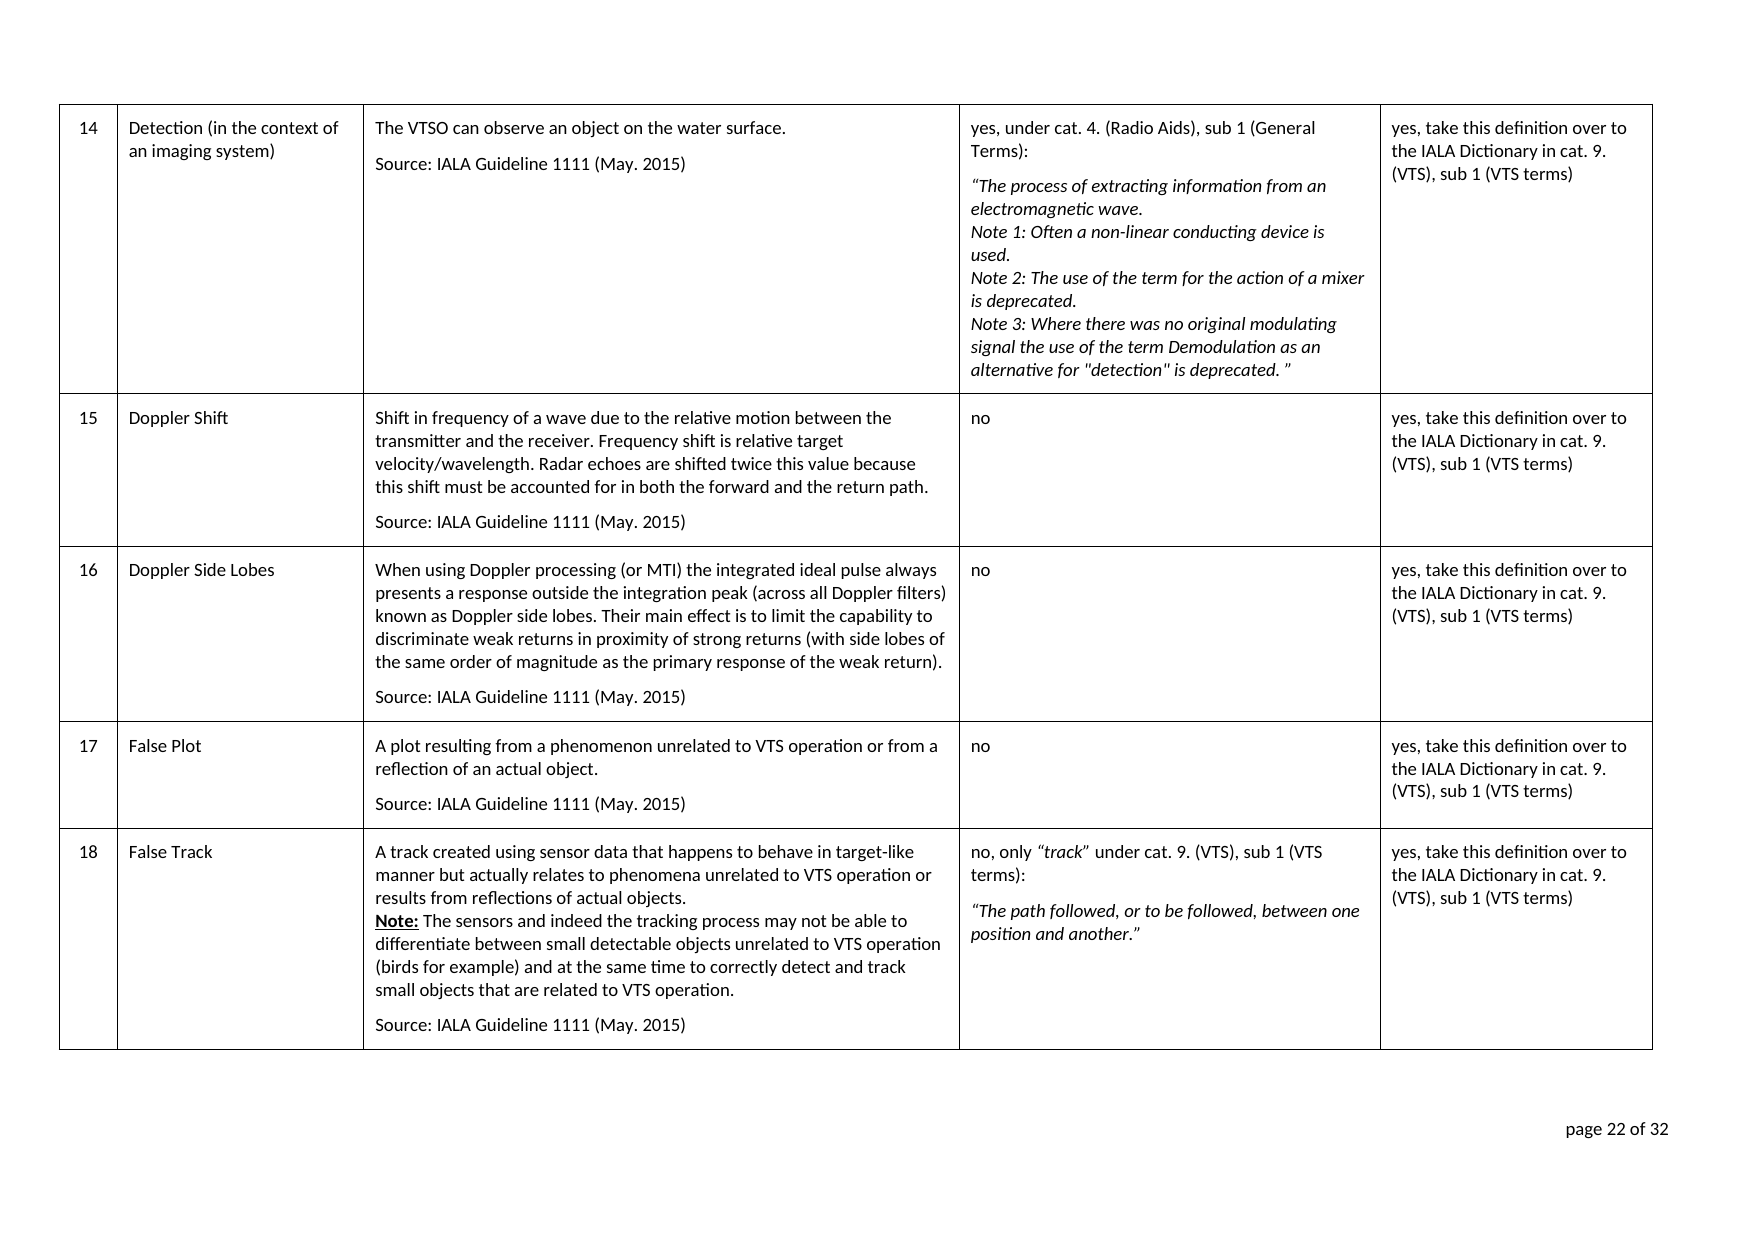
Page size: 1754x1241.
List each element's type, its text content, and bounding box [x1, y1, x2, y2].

table_cell no [960, 722, 1380, 828]
table_cell The VTSO can observe an object on the water surface. Source: IALA Guideline 1111 (May. 2015) [364, 105, 959, 393]
table_cell 16 [60, 547, 117, 721]
table_cell Shift in frequency of a wave due to the relative motion between the transmitter and the receiver. Frequency shift is relative target velocity/wavelength. Radar echoes are shifted twice this value because this shift must be accounted for in both the forward and the return path. Source: IALA Guideline 1111 (May. 2015) [364, 394, 959, 546]
table_cell A plot resulting from a phenomenon unrelated to VTS operation or from a reflection of an actual object. Source: IALA Guideline 1111 (May. 2015) [364, 722, 959, 828]
table_cell Detection (in the context of an imaging system) [118, 105, 363, 393]
table_cell no [960, 394, 1380, 546]
table_cell Doppler Shift [118, 394, 363, 546]
table_cell yes, take this definition over to the IALA Dictionary in cat. 9. (VTS), sub 1 (VTS terms) [1381, 394, 1652, 546]
table_cell yes, take this definition over to the IALA Dictionary in cat. 9. (VTS), sub 1 (VTS terms) [1381, 105, 1652, 393]
table_cell 15 [60, 394, 117, 546]
table_cell yes, under cat. 4. (Radio Aids), sub 1 (General Terms): “The process of extracting information from an electromagnetic wave. Note 1: Often a non-linear conducting device is used. Note 2: The use of the term for the action of a mixer is deprecated. Note 3: Where there was no original modulating signal the use of the term Demodulation as an alternative for "detection" is deprecated. ” [960, 105, 1380, 393]
table_cell no, only “track” under cat. 9. (VTS), sub 1 (VTS terms): “The path followed, or to be followed, between one position and another.” [960, 829, 1380, 1049]
table_cell False Track [118, 829, 363, 1049]
table_cell yes, take this definition over to the IALA Dictionary in cat. 9. (VTS), sub 1 (VTS terms) [1381, 547, 1652, 721]
table_cell 17 [60, 722, 117, 828]
table_cell 18 [60, 829, 117, 1049]
table_cell 14 [60, 105, 117, 393]
table_cell Doppler Side Lobes [118, 547, 363, 721]
table_cell When using Doppler processing (or MTI) the integrated ideal pulse always presents a response outside the integration peak (across all Doppler filters) known as Doppler side lobes. Their main effect is to limit the capability to discriminate weak returns in proximity of strong returns (with side lobes of the same order of magnitude as the primary response of the weak return). Source: IALA Guideline 1111 (May. 2015) [364, 547, 959, 721]
table_cell yes, take this definition over to the IALA Dictionary in cat. 9. (VTS), sub 1 (VTS terms) [1381, 722, 1652, 828]
table_cell False Plot [118, 722, 363, 828]
table_cell no [960, 547, 1380, 721]
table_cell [1381, 829, 1652, 1049]
table_cell A track created using sensor data that happens to behave in target-like manner but actually relates to phenomena unrelated to VTS operation or results from reflections of actual objects. Note: The sensors and indeed the tracking process may not be able to differentiate between small detectable objects unrelated to VTS operation (birds for example) and at the same time to correctly detect and track small objects that are related to VTS operation. Source: IALA Guideline 1111 (May. 2015) [364, 829, 959, 1049]
